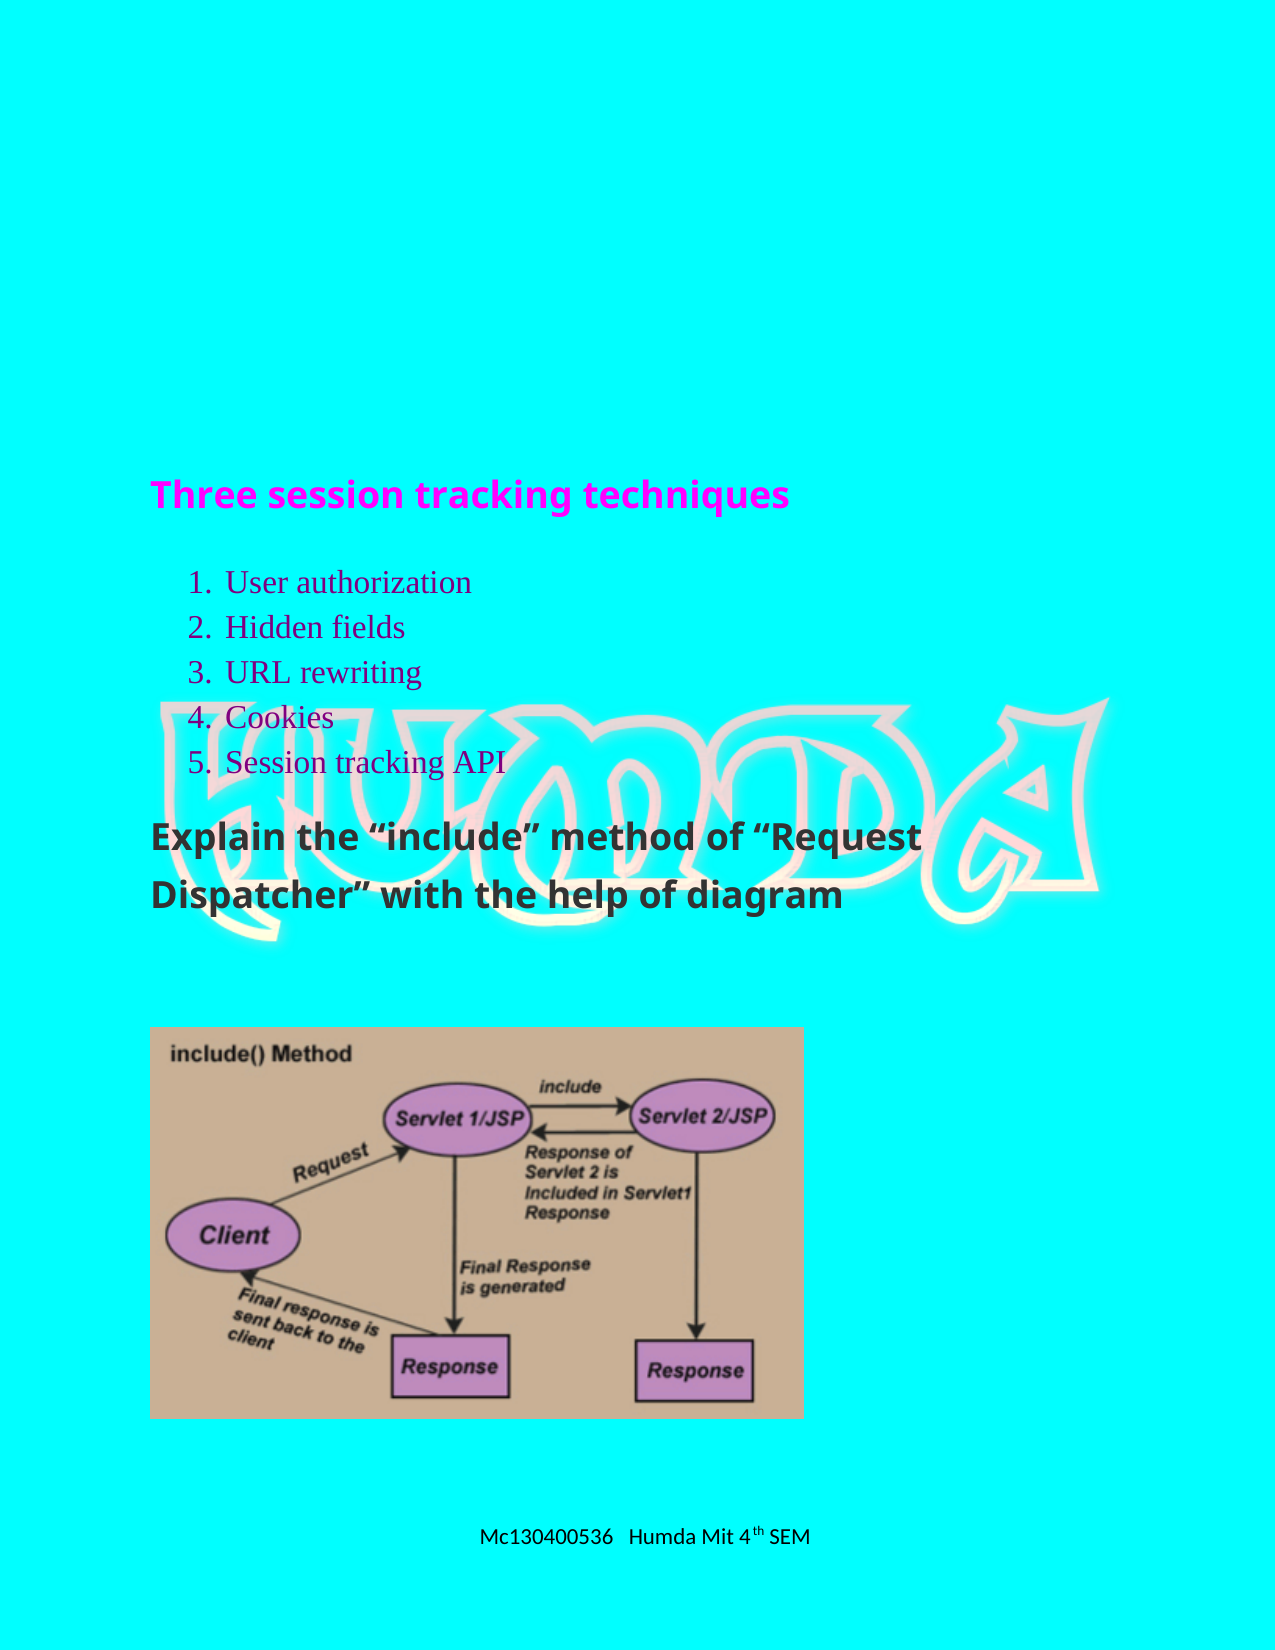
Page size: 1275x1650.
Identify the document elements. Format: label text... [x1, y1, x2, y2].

list Cookies [187, 691, 1125, 736]
list Session tracking API [187, 736, 1125, 781]
text Three session tracking techniques [150, 468, 1125, 519]
text Explain the “include” method of “Request Dispatcher” with the help of diagram [150, 810, 1125, 919]
list Hidden fields [187, 601, 1125, 646]
list URL rewriting [187, 646, 1125, 691]
picture [150, 1027, 804, 1419]
list User authorization [187, 556, 1125, 601]
